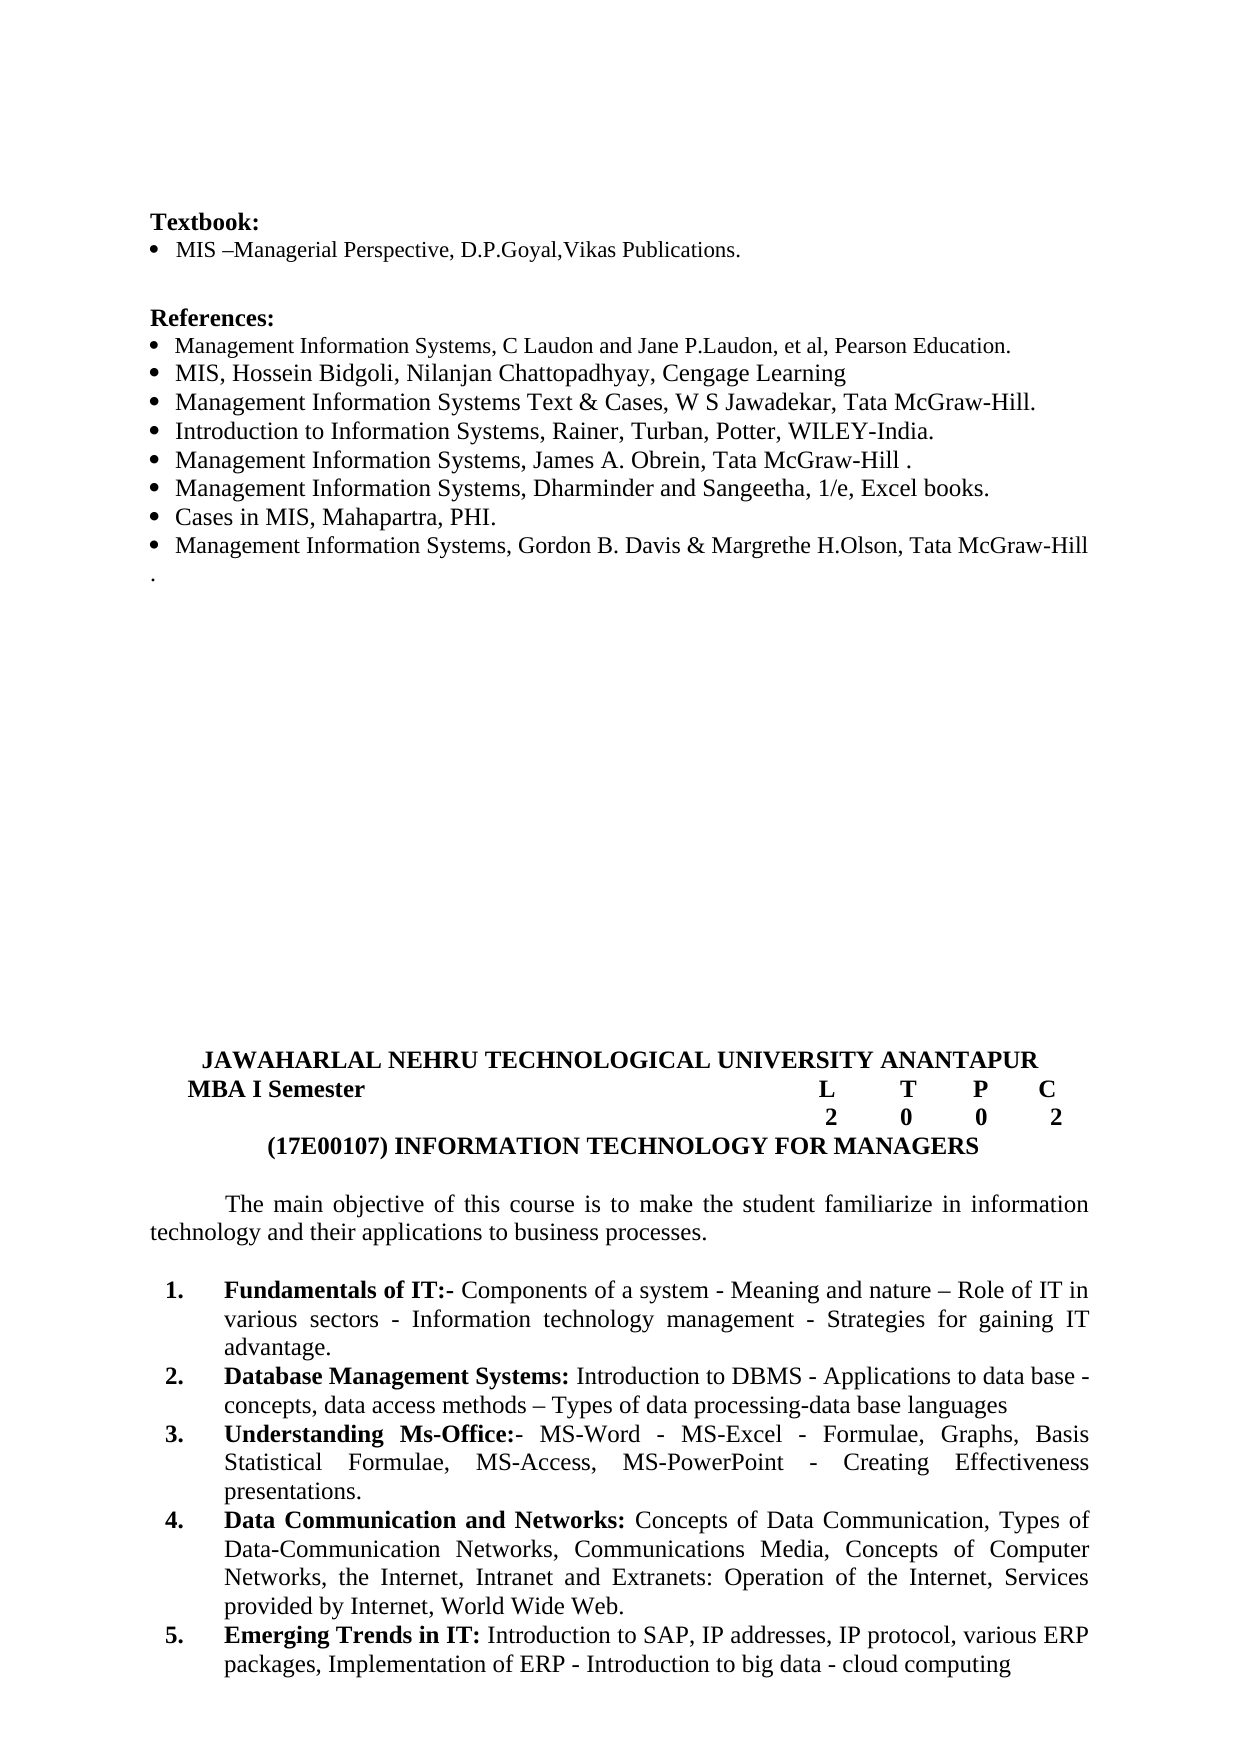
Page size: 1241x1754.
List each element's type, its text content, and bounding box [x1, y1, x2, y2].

subtitle MIS –Managerial Perspective, D.P.Goyal,Vikas Publications. [150, 236, 1090, 263]
list Understanding Ms-Office:- MS-Word - MS-Excel - Formulae, Graphs, Basis Statistical Formulae, MS-Access, MS-PowerPoint - Creating Effectiveness presentations. [165, 1419, 1090, 1505]
list Data Communication and Networks: Concepts of Data Communication, Types of Data-Communication Networks, Communications Media, Concepts of Computer Networks, the Internet, Intranet and Extranets: Operation of the Internet, Services provided by Internet, World Wide Web. [165, 1505, 1090, 1620]
text MBA I Semester L T P C [187, 1074, 1090, 1102]
list Management Information Systems Text & Cases, W S Jawadekar, Tata McGraw-Hill. [150, 387, 1090, 416]
text (17E00107) INFORMATION TECHNOLOGY FOR MANAGERS [150, 1131, 1090, 1160]
subtitle Management Information Systems, C Laudon and Jane P.Laudon, et al, Pearson Education. [150, 332, 1090, 358]
list Management Information Systems, James A. Obrein, Tata McGraw-Hill . [150, 445, 1090, 473]
list MIS, Hossein Bidgoli, Nilanjan Chattopadhyay, Cengage Learning [150, 358, 1090, 387]
list Management Information Systems, Dharminder and Sangeetha, 1/e, Excel books. [150, 473, 1090, 502]
list Emerging Trends in IT: Introduction to SAP, IP addresses, IP protocol, various ERP packages, Implementation of ERP - Introduction to big data - cloud computing [165, 1620, 1090, 1677]
list Introduction to Information Systems, Rainer, Turban, Potter, WILEY-India. [150, 416, 1090, 445]
text References: [150, 303, 1090, 332]
text JAWAHARLAL NEHRU TECHNOLOGICAL UNIVERSITY ANANTAPUR [150, 1045, 1090, 1074]
text Textbook: [150, 207, 1090, 236]
text The main objective of this course is to make the student familiarize in information technology and their applications to business processes. [150, 1189, 1090, 1246]
list Management Information Systems, Gordon B. Davis & Margrethe H.Olson, Tata McGraw-Hill . [150, 531, 1090, 586]
list Fundamentals of IT:- Components of a system - Meaning and nature – Role of IT in various sectors - Information technology management - Strategies for gaining IT advantage. [165, 1275, 1090, 1361]
list Cases in MIS, Mahapartra, PHI. [150, 502, 1090, 531]
text 2 0 0 2 [825, 1102, 1090, 1131]
list Database Management Systems: Introduction to DBMS - Applications to data base -concepts, data access methods – Types of data processing-data base languages [165, 1361, 1090, 1419]
